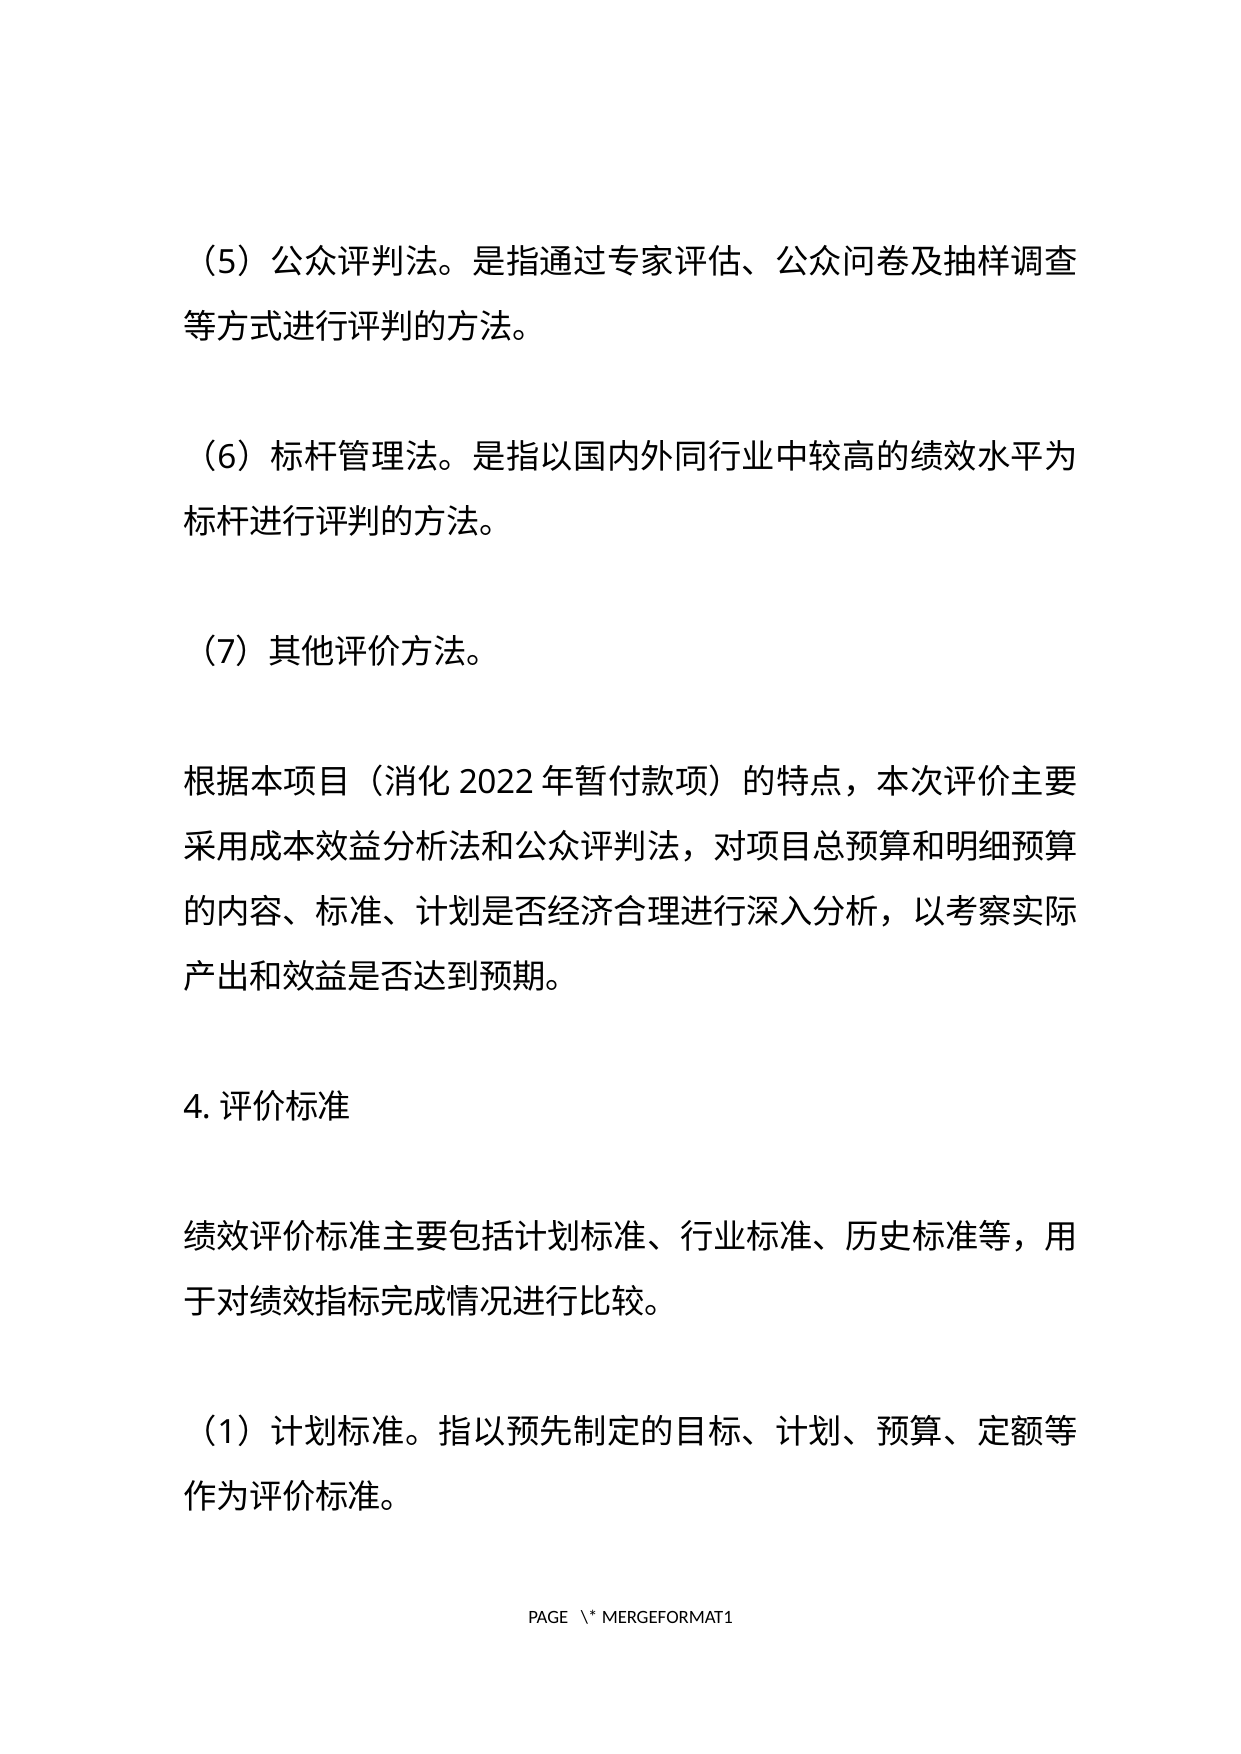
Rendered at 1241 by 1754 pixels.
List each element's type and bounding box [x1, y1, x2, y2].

text [183, 162, 1078, 1527]
